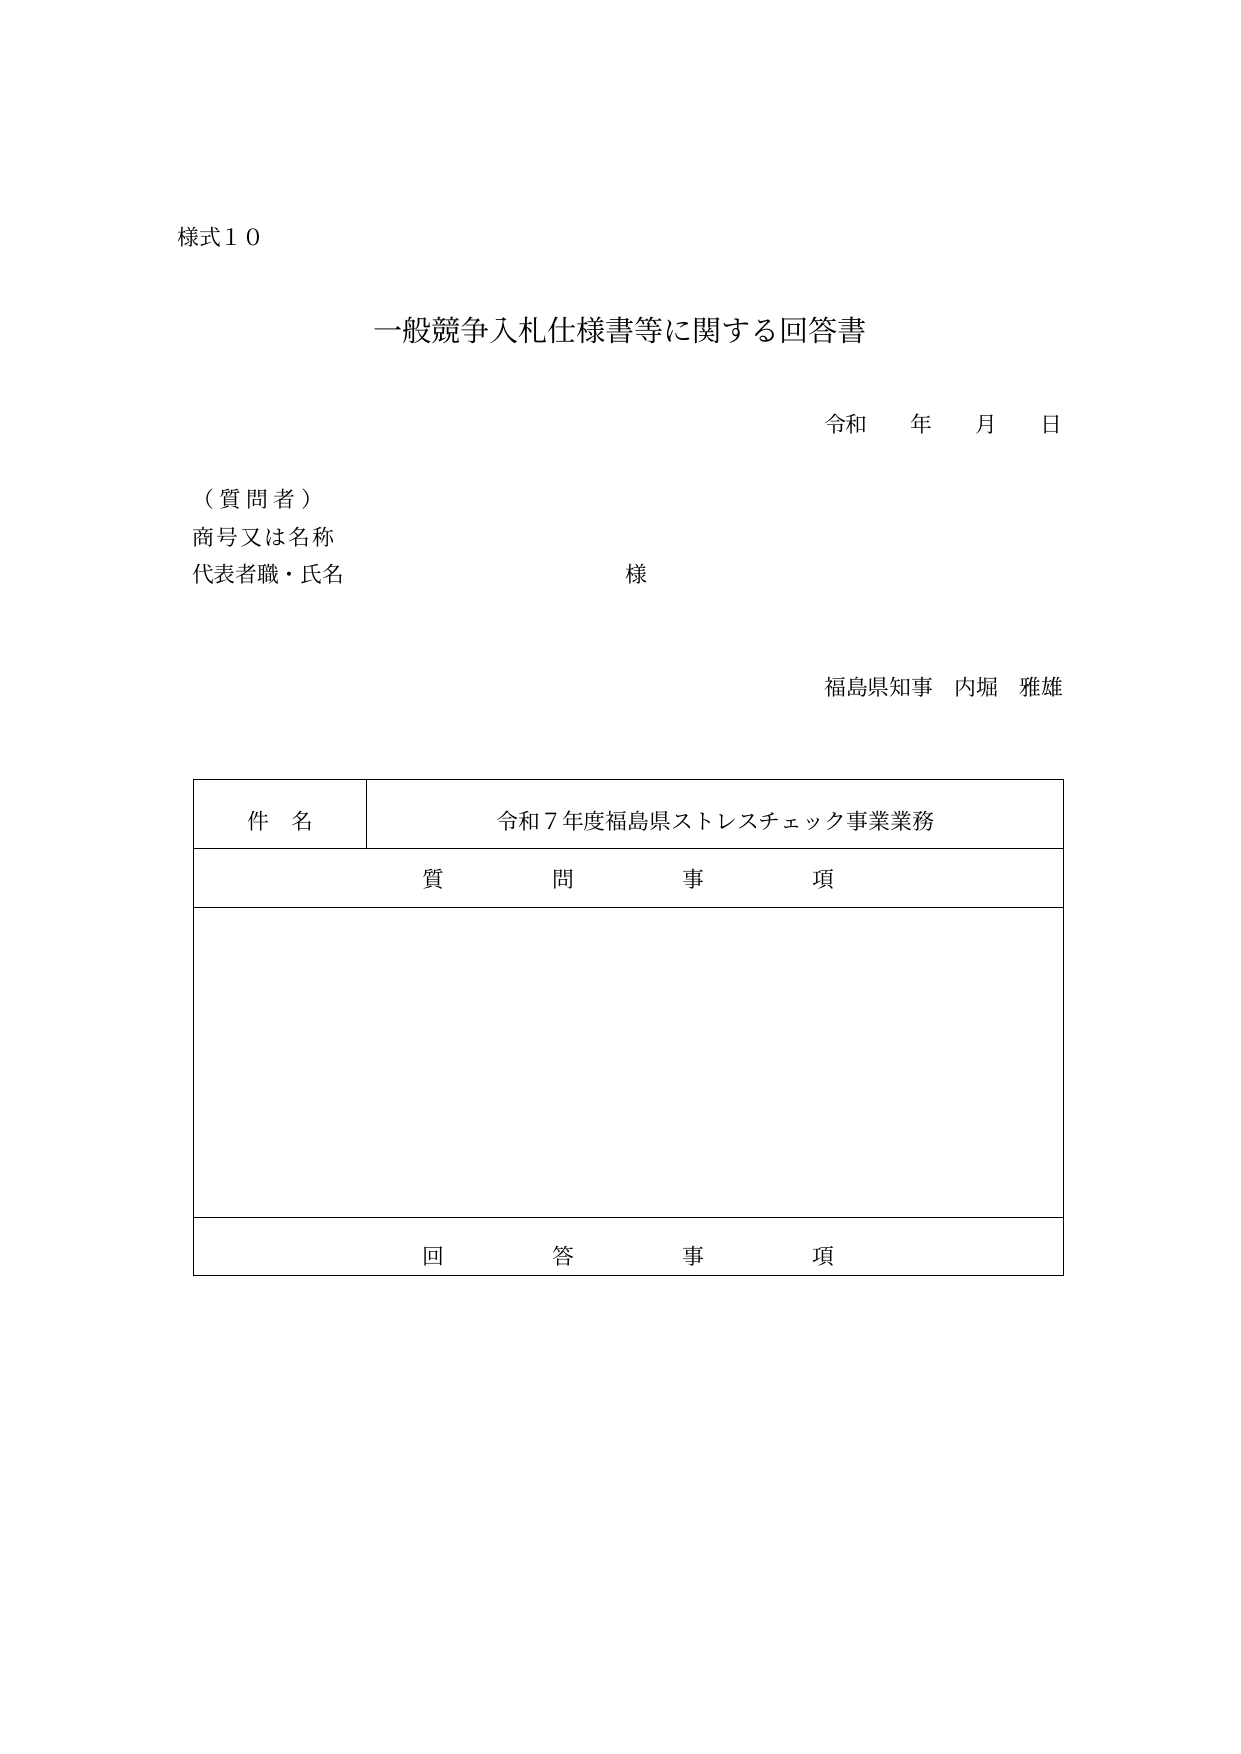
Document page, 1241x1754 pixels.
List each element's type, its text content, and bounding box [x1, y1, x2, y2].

text 商号又は名称 [192, 517, 1063, 554]
table_cell 質 問 事 項 [194, 849, 1063, 907]
text 福島県知事 内堀 雅雄 [177, 667, 1063, 704]
text 様式１０ [177, 217, 1063, 254]
text 令和 年 月 日 [177, 404, 1063, 442]
text （質問者） [192, 479, 1063, 517]
table_header 件 名 [194, 780, 366, 848]
table_cell [194, 908, 1063, 1217]
text 一般競争入札仕様書等に関する回答書 [177, 292, 1063, 367]
text 代表者職・氏名 様 [192, 554, 1063, 592]
table_cell 回 答 事 項 [194, 1218, 1063, 1274]
table_header 令和７年度福島県ストレスチェック事業業務 [367, 780, 1063, 848]
